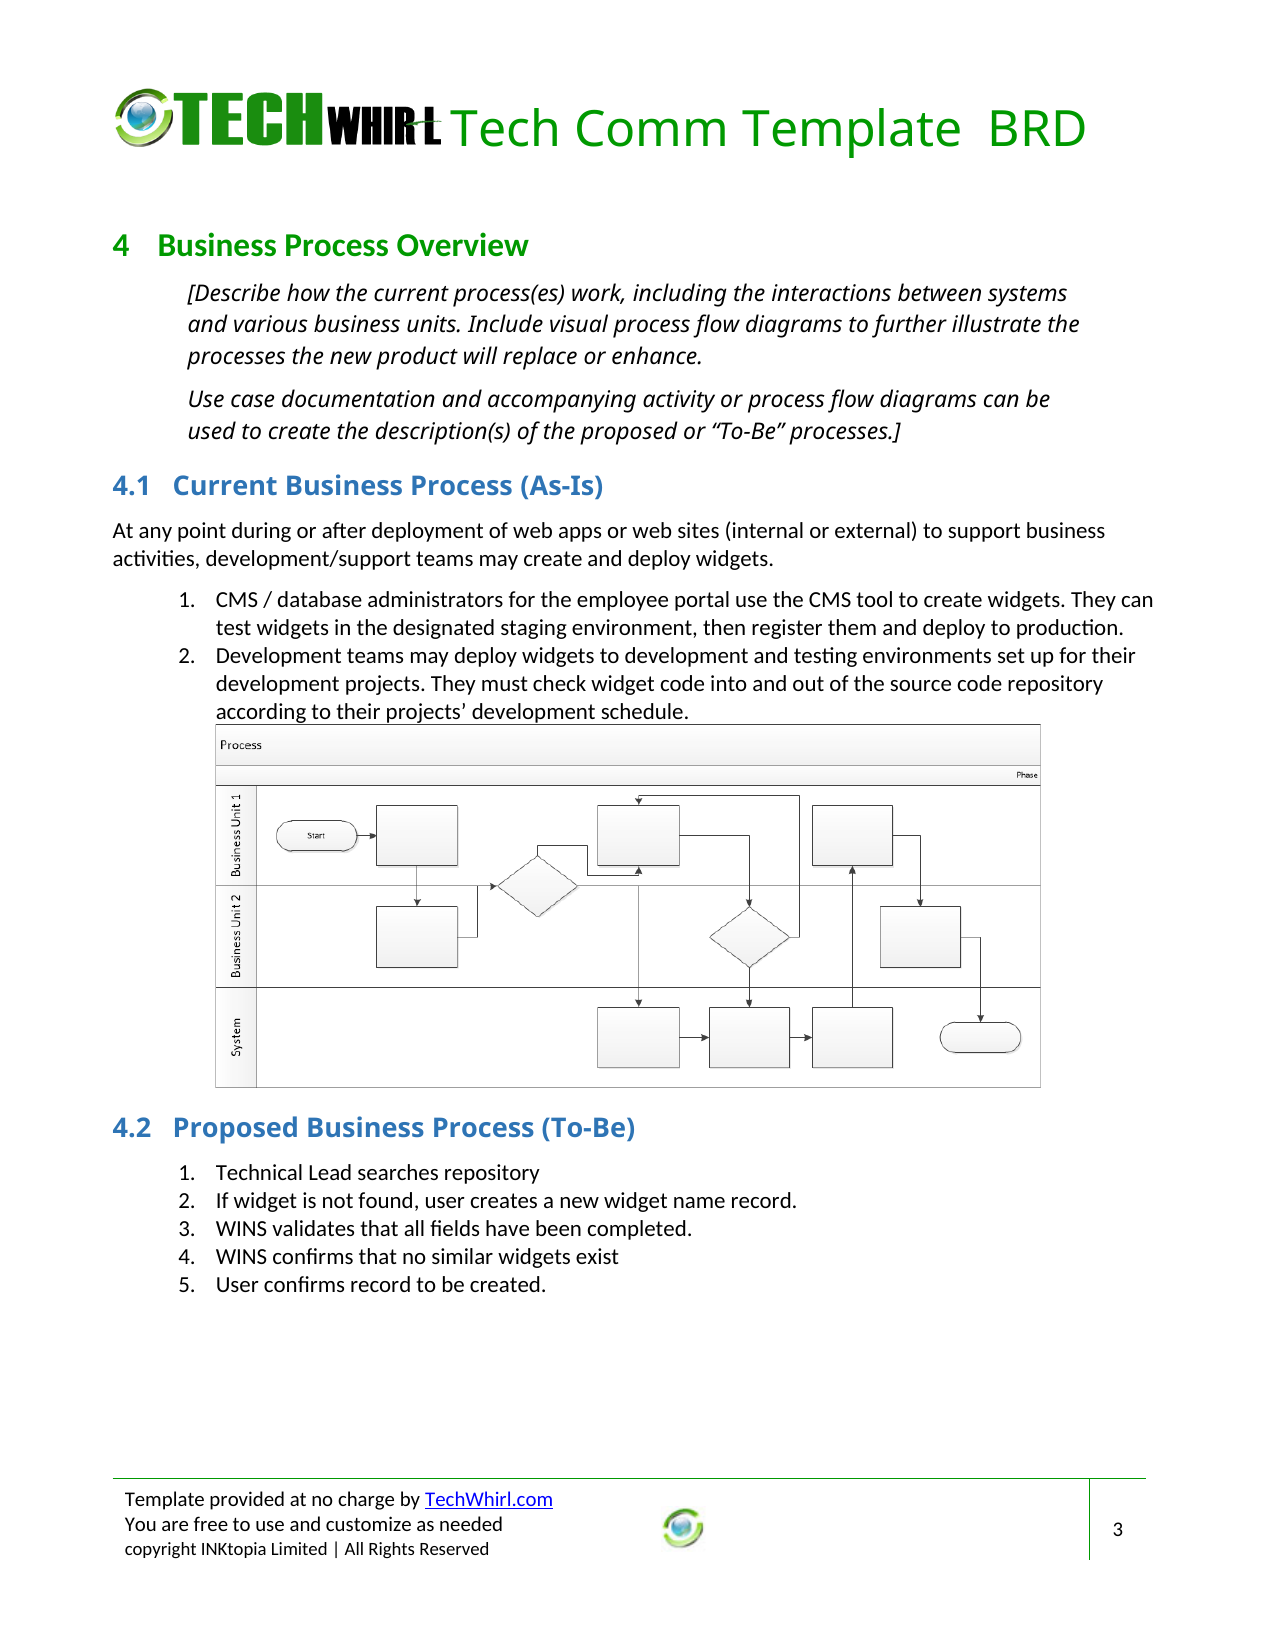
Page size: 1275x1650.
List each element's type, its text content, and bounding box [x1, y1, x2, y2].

subtitle Proposed Business Process (To-Be) [112, 1109, 1162, 1146]
picture [112, 87, 451, 147]
picture [215, 724, 1041, 1088]
list WINS validates that all fields have been completed. [178, 1214, 1162, 1242]
subtitle Current Business Process (As-Is) [112, 467, 1162, 504]
list Technical Lead searches repository [178, 1158, 1162, 1186]
text At any point during or after deployment of web apps or web sites (internal or external) to support business activities, development/support teams may create and deploy widgets. [112, 516, 1162, 572]
text [Describe how the current process(es) work, including the interactions between systems and various business units. Include visual process flow diagrams to further illustrate the processes the new product will replace or enhance. [187, 277, 1087, 371]
list If widget is not found, user creates a new widget name record. [178, 1186, 1162, 1214]
list Development teams may deploy widgets to development and testing environments set up for their development projects. They must check widget code into and out of the source code repository according to their projects’ development schedule. [178, 641, 1162, 725]
text Use case documentation and accompanying activity or process flow diagrams can be used to create the description(s) of the proposed or “To-Be” processes.] [187, 383, 1087, 446]
list WINS confirms that no similar widgets exist [178, 1242, 1162, 1270]
subtitle Business Process Overview [112, 224, 1162, 265]
list User confirms record to be created. [178, 1270, 1162, 1298]
picture [660, 1506, 706, 1552]
list CMS / database administrators for the employee portal use the CMS tool to create widgets. They can test widgets in the designated staging environment, then register them and deploy to production. [178, 585, 1162, 641]
